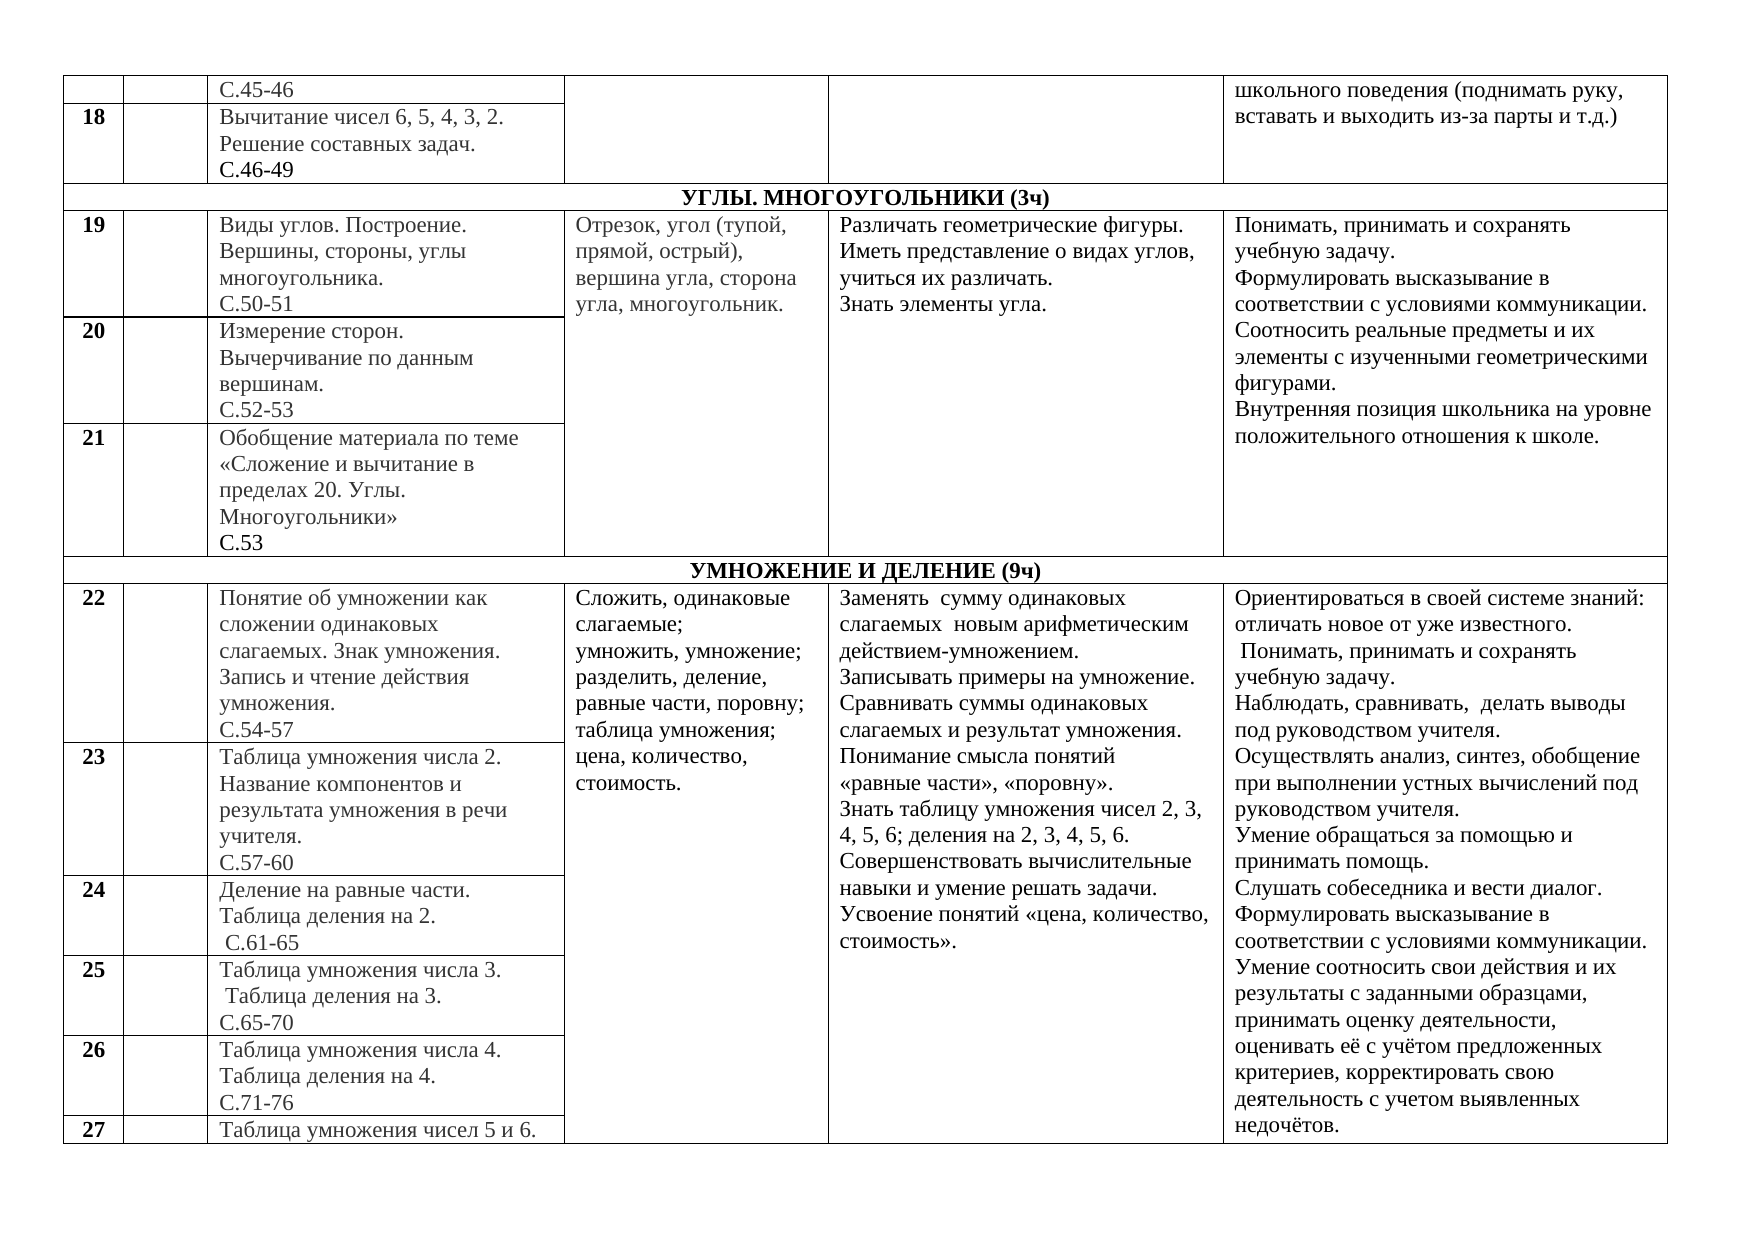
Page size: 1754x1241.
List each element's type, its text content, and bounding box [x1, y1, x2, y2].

table_cell 24 [64, 876, 123, 955]
table_cell [124, 743, 207, 875]
table_cell 18 [64, 104, 123, 182]
table_cell Таблица умножения числа 2. Название компонентов и результата умножения в речи учителя. С.57-60 [208, 743, 564, 875]
table_cell 21 [64, 424, 123, 556]
table_cell 22 [64, 584, 123, 742]
table_cell Понимать, принимать и сохранять учебную задачу. Формулировать высказывание в соответствии с условиями коммуникации. Соотносить реальные предметы и их элементы с изученными геометрическими фигурами. Внутренняя позиция школьника на уровне положительного отношения к школе. [1224, 211, 1667, 556]
table_cell Сложить, одинаковые слагаемые; умножить, умножение; разделить, деление, равные части, поровну; таблица умножения; цена, количество, стоимость. [565, 584, 828, 1143]
table_cell Деление на равные части. Таблица деления на 2. С.61-65 [208, 876, 564, 955]
table_cell 17 [64, 76, 123, 102]
table_cell Ориентироваться в своей системе знаний: отличать новое от уже известного. Понимать, принимать и сохранять учебную задачу. Наблюдать, сравнивать, делать выводы под руководством учителя. Осуществлять анализ, синтез, обобщение при выполнении устных вычислений под руководством учителя. Умение обращаться за помощью и принимать помощь. Слушать собеседника и вести диалог. Формулировать высказывание в соответствии с условиями коммуникации. Умение соотносить свои действия и их результаты с заданными образцами, принимать оценку деятельности, оценивать её с учётом предложенных критериев, корректировать свою деятельность с учетом выявленных недочётов. Проявлять личностную заинтересованность в приобретении и расширении знаний и способов действий. Умение адекватно соблюдать ритуалы школьного поведения (поднимать руку, вставать и выходить из-за парты и т.д.) [1224, 584, 1667, 1143]
table_cell [124, 76, 207, 102]
table_cell 26 [64, 1036, 123, 1115]
table_cell 23 [64, 743, 123, 875]
table_cell Таблица умножения числа 4. Таблица деления на 4. С.71-76 [208, 1036, 564, 1115]
table_cell Различать геометрические фигуры. Иметь представление о видах углов, учиться их различать. Знать элементы угла. [829, 211, 1223, 556]
table_cell Отрезок, угол (тупой, прямой, острый), вершина угла, сторона угла, многоугольник. [565, 211, 828, 556]
table_cell [124, 876, 207, 955]
table_cell [124, 211, 207, 316]
table_cell Обобщение материала по теме «Сложение и вычитание в пределах 20. Углы. Многоугольники» С.53 [208, 424, 564, 556]
table_cell [124, 104, 207, 182]
table_cell [124, 318, 207, 423]
table_cell 19 [64, 211, 123, 316]
table_cell [124, 584, 207, 742]
table_cell УМНОЖЕНИЕ И ДЕЛЕНИЕ (9ч) [64, 557, 1667, 583]
table_cell УГЛЫ. МНОГОУГОЛЬНИКИ (3ч) [64, 184, 1667, 210]
table_cell 25 [64, 956, 123, 1035]
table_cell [208, 1116, 564, 1143]
table_cell Измерение сторон. Вычерчивание по данным вершинам. С.52-53 [208, 318, 564, 423]
table_cell [124, 956, 207, 1035]
table_cell Виды углов. Построение. Вершины, стороны, углы многоугольника. С.50-51 [208, 211, 564, 316]
table_cell Понятие об умножении как сложении одинаковых слагаемых. Знак умножения. Запись и чтение действия умножения. С.54-57 [208, 584, 564, 742]
table_cell 20 [64, 318, 123, 423]
table_cell [124, 1116, 207, 1143]
table_cell Вычитание чисел 6, 5, 4, 3, 2. Решение составных задач. С.46-49 [208, 104, 564, 182]
table_cell Таблица умножения числа 3. Таблица деления на 3. С.65-70 [208, 956, 564, 1035]
table_cell [124, 1036, 207, 1115]
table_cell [208, 76, 564, 102]
table_cell Заменять сумму одинаковых слагаемых новым арифметическим действием-умножением. Записывать примеры на умножение. Сравнивать суммы одинаковых слагаемых и результат умножения. Понимание смысла понятий «равные части», «поровну». Знать таблицу умножения чисел 2, 3, 4, 5, 6; деления на 2, 3, 4, 5, 6. Совершенствовать вычислительные навыки и умение решать задачи. Усвоение понятий «цена, количество, стоимость». [829, 584, 1223, 1143]
table_cell 27 [64, 1116, 123, 1143]
table_cell [124, 424, 207, 556]
